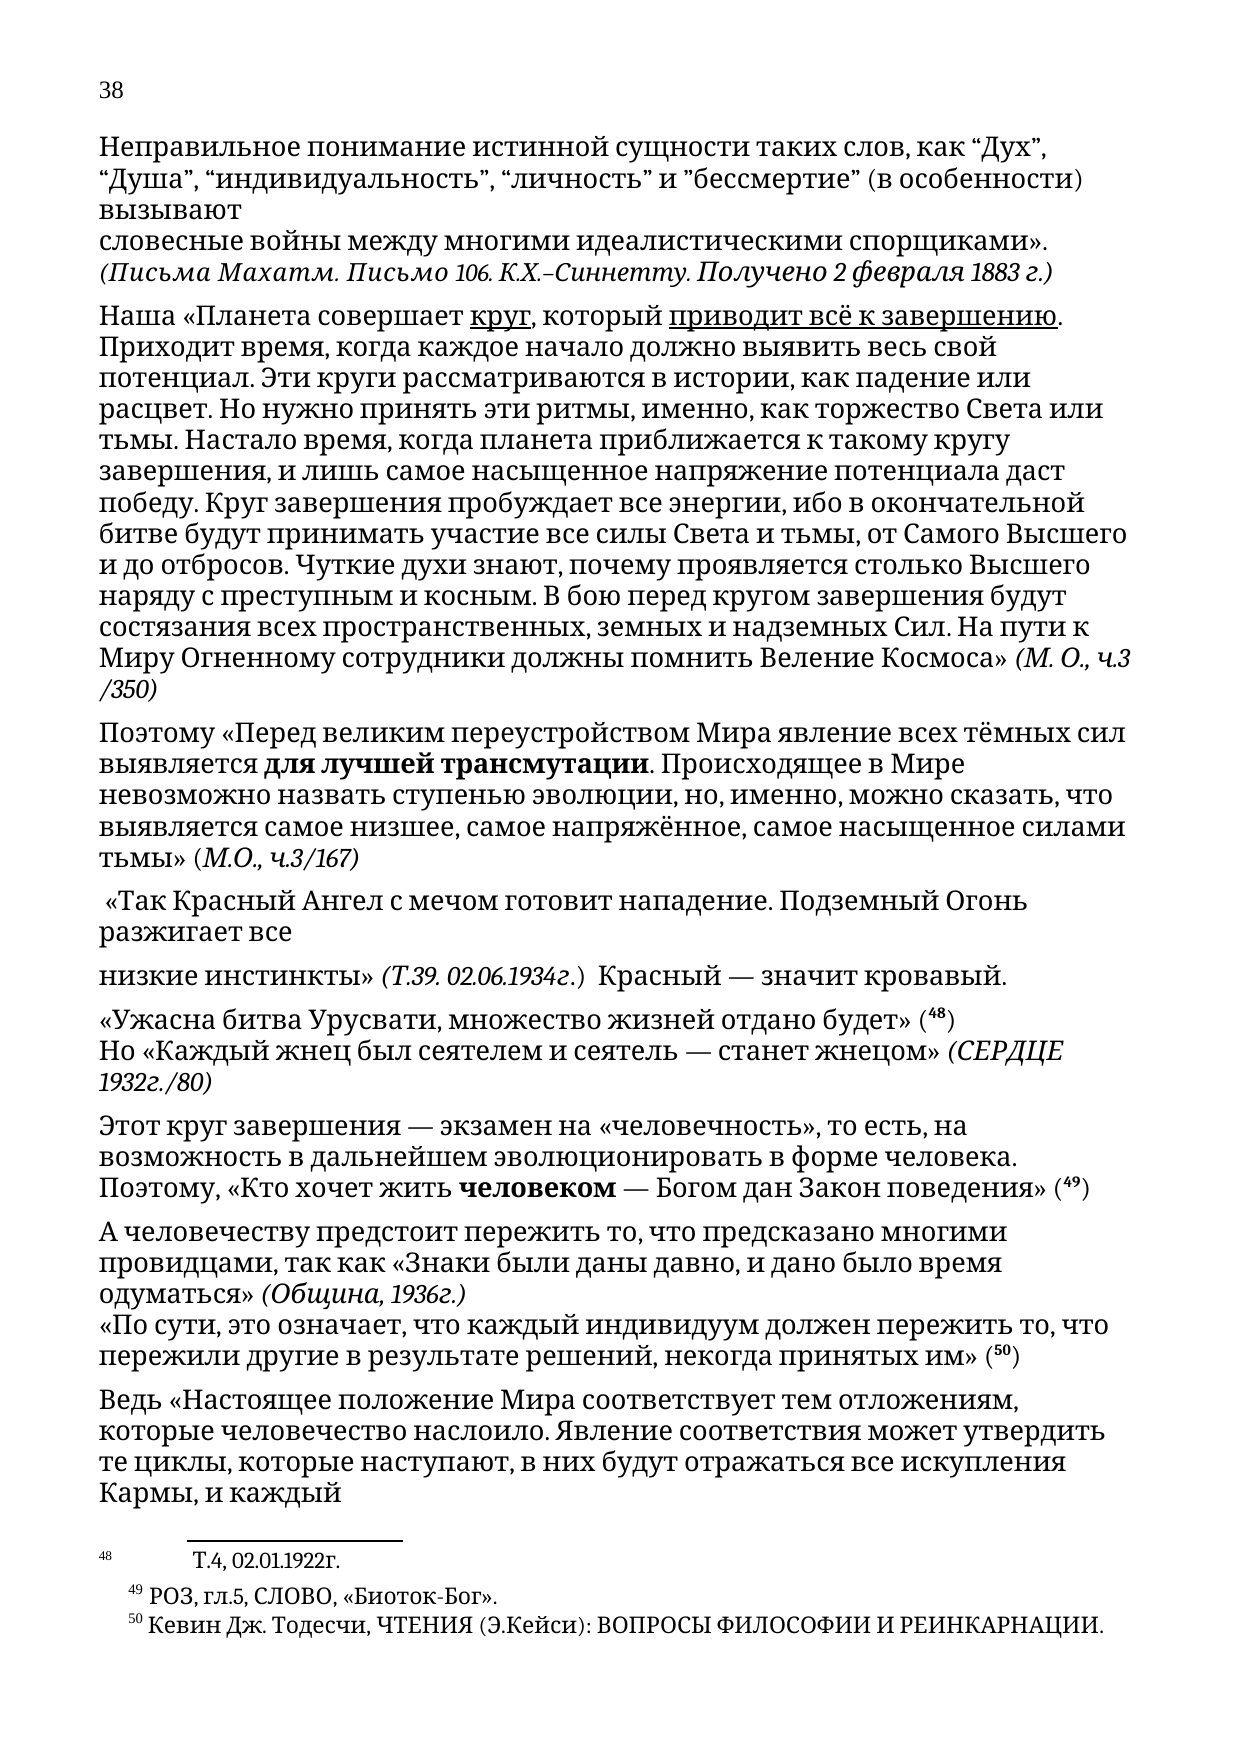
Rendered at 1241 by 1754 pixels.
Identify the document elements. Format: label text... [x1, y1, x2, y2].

text Поэтому «Перед великим переустройством Мира явление всех тёмных сил выявляется для лучшей трансмутации. Происходящее в Мире невозможно назвать ступенью эволюции, но, именно, можно сказать, что выявляется самое низшее, самое напряжённое, самое насыщенное силами тьмы» (М.О., ч.3/167) [98, 718, 1132, 874]
text Ведь «Настоящее положение Мира соответствует тем отложениям, которые человечество наслоило. Явление соответствия может утвердить те циклы, которые наступают, в них будут отражаться все искупления Кармы, и каждый [98, 1385, 1132, 1509]
text Этот круг завершения — экзамен на «человечность», то есть, на возможность в дальнейшем эволюционировать в форме человека. [98, 1111, 1132, 1173]
text словесные войны между многими идеалистическими спорщиками». [98, 226, 1132, 257]
text А человечеству предстоит пережить то, что предсказано многими провидцами, так как «Знаки были даны давно, и дано было время одуматься» (Община, 1936г.) [98, 1217, 1132, 1310]
text Поэтому, «Кто хочет жить человеком — Богом дан Закон поведения» () [98, 1173, 1132, 1204]
text пережили другие в результате решений, некогда принятых им» () [98, 1341, 1132, 1372]
text «Ужасна битва Урусвати, множество жизней отдано будет» () [98, 1005, 1132, 1036]
text низкие инстинкты» (Т.39. 02.06.1934г.) Красный — значит кровавый. [98, 961, 1132, 992]
text «Так Красный Ангел с мечом готовит нападение. Подземный Огонь разжигает все [98, 886, 1132, 949]
text (Письма Махатм. Письмо 106. К.Х.–Синнетту. Получено 2 февраля 1883 г.) [98, 257, 1132, 288]
text Но «Каждый жнец был сеятелем и сеятель — станет жнецом» (СЕРДЦЕ 1932г./80) [98, 1036, 1132, 1098]
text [98, 132, 1132, 226]
text «По сути, это означает, что каждый индивидуум должен пережить то, что [98, 1310, 1132, 1341]
text Наша «Планета совершает круг, который приводит всё к завершению. Приходит время, когда каждое начало должно выявить весь свой потенциал. Эти круги рассматриваются в истории, как падение или расцвет. Но нужно принять эти ритмы, именно, как торжество Света или тьмы. Настало время, когда планета приближается к такому кругу завершения, и лишь самое насыщенное напряжение потенциала даст победу. Круг завершения пробуждает все энергии, ибо в окончательной битве будут принимать участие все силы Света и тьмы, от Самого Высшего и до отбросов. Чуткие духи знают, почему проявляется столько Высшего наряду с преступным и косным. В бою перед кругом завершения будут состязания всех пространственных, земных и надземных Сил. На пути к Миру Огненному сотрудники должны помнить Веление Космоса» (М. О., ч.3 /350) [98, 301, 1132, 706]
